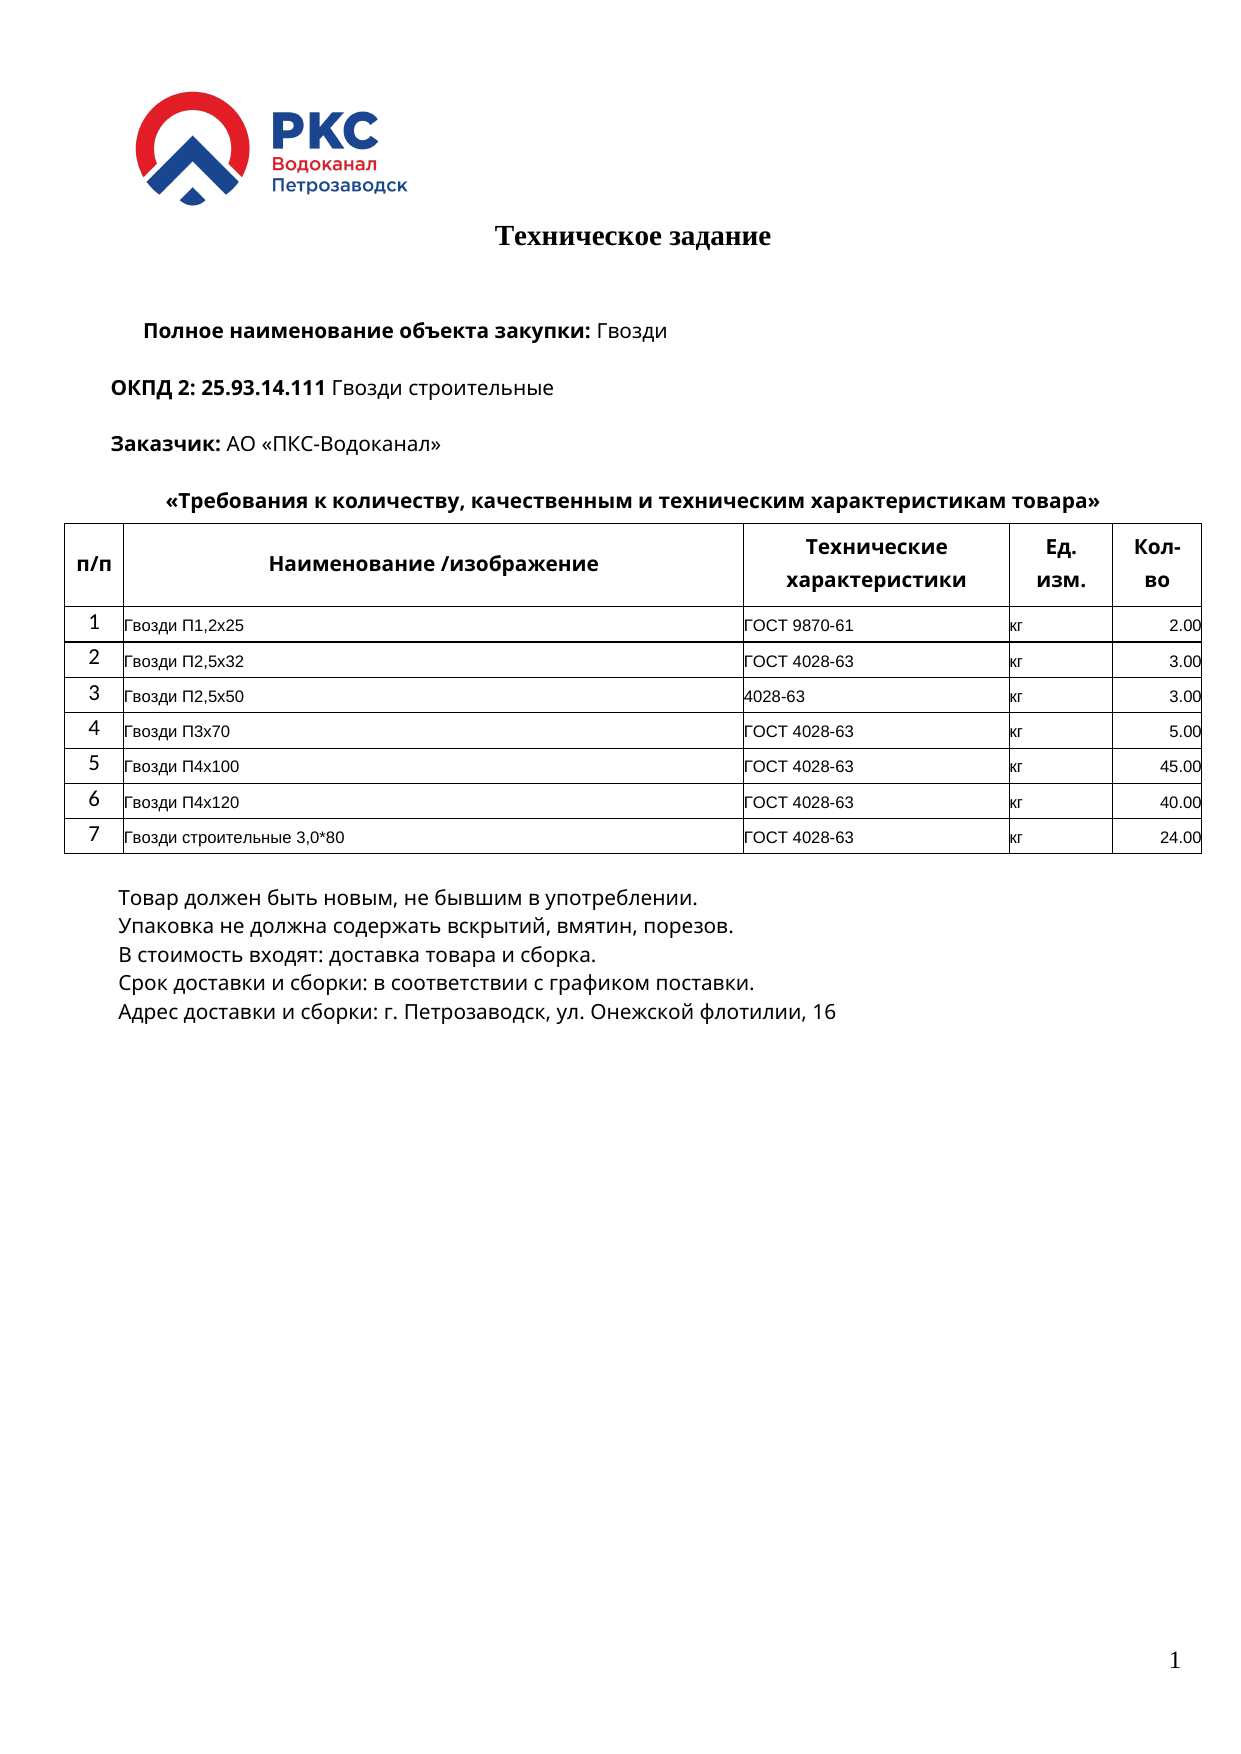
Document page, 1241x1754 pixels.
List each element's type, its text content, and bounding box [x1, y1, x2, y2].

table_cell кг [1010, 643, 1112, 677]
table_cell кг [1010, 749, 1112, 783]
table_cell ГОСТ 4028-63 [744, 713, 1009, 747]
text Срок доставки и сборки: в соответствии с графиком поставки. [118, 968, 1181, 997]
table_cell Гвозди П2,5х32 [124, 643, 743, 677]
table_cell Гвозди П2,5х50 [124, 678, 743, 712]
table_cell Гвозди П3х70 [124, 713, 743, 747]
table_cell 45.00 [1113, 749, 1201, 783]
table_cell Гвозди строительные 3,0*80 [124, 819, 743, 853]
table_cell 24.00 [1113, 819, 1201, 853]
table_cell 2 [65, 643, 123, 677]
table_cell 3.00 [1113, 643, 1201, 677]
table_cell ГОСТ 9870-61 [744, 607, 1009, 641]
table_cell кг [1010, 678, 1112, 712]
table_cell Гвозди П4х100 [124, 749, 743, 783]
table_cell ГОСТ 4028-63 [744, 784, 1009, 818]
table_cell 7 [65, 819, 123, 853]
table_cell Гвозди П4х120 [124, 784, 743, 818]
table_cell Ед. изм. [1010, 524, 1112, 606]
table_cell Кол-во [1113, 524, 1201, 606]
table_cell 4028-63 [744, 678, 1009, 712]
table_cell ГОСТ 4028-63 [744, 819, 1009, 853]
text Упаковка не должна содержать вскрытий, вмятин, порезов. [118, 912, 1181, 940]
table_cell 5 [65, 749, 123, 783]
table_cell кг [1010, 607, 1112, 641]
text В стоимость входят: доставка товара и сборка. [118, 940, 1181, 968]
table_cell 5.00 [1113, 713, 1201, 747]
table_cell кг [1010, 784, 1112, 818]
table_cell кг [1010, 819, 1112, 853]
table_cell Наименование /изображение [124, 524, 743, 606]
table_cell 3.00 [1113, 678, 1201, 712]
text Товар должен быть новым, не бывшим в употреблении. [118, 883, 1181, 912]
table_cell 3 [65, 678, 123, 712]
table_cell 1 [65, 607, 123, 641]
text Адрес доставки и сборки: г. Петрозаводск, ул. Онежской флотилии, 16 [118, 997, 1181, 1025]
table_cell кг [1010, 713, 1112, 747]
table_cell ГОСТ 4028-63 [744, 643, 1009, 677]
table_cell Гвозди П1,2х25 [124, 607, 743, 641]
picture [106, 62, 437, 235]
table_cell Технические характеристики [744, 524, 1009, 606]
table_cell 40.00 [1113, 784, 1201, 818]
table_cell 6 [65, 784, 123, 818]
table_cell п/п [65, 524, 123, 606]
table_header Техническое задание Полное наименование объекта закупки: Гвозди ОКПД 2: 25.93.14.111 Гвозди строительные Заказчик: АО «ПКС-Водоканал» «Требования к количеству, качественным и техническим характеристикам товара» [65, 143, 1201, 523]
table_cell ГОСТ 4028-63 [744, 749, 1009, 783]
table_cell 2.00 [1113, 607, 1201, 641]
table_cell 4 [65, 713, 123, 747]
